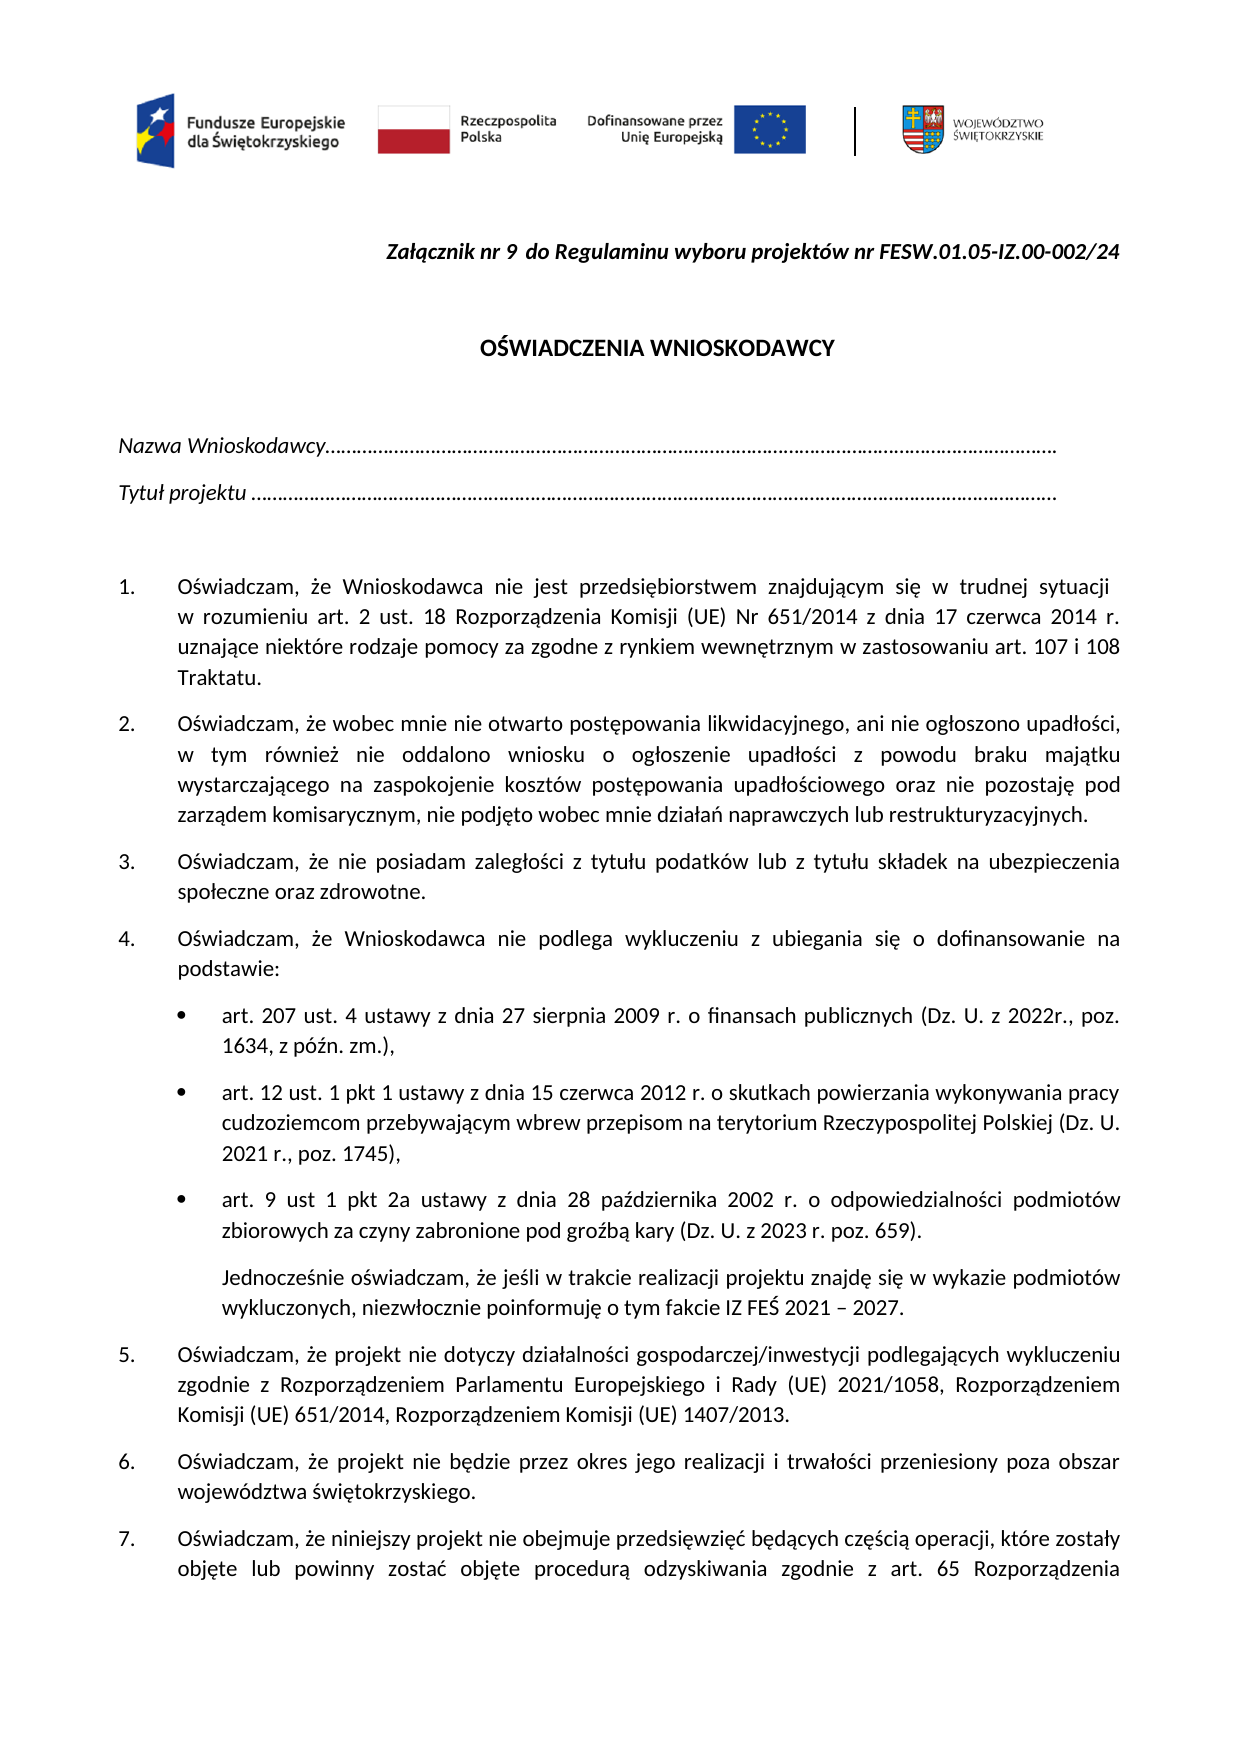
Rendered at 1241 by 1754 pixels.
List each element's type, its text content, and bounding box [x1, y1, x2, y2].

list Oświadczam, że Wnioskodawca nie podlega wykluczeniu z ubiegania się o dofinansowanie na podstawie: [118, 924, 1122, 982]
text Nazwa Wnioskodawcy…………………………………………………………………………………………………………………………. [118, 431, 1122, 459]
list Oświadczam, że wobec mnie nie otwarto postępowania likwidacyjnego, ani nie ogłoszono upadłości, w tym również nie oddalono wniosku o ogłoszenie upadłości z powodu braku majątku wystarczającego na zaspokojenie kosztów postępowania upadłościowego oraz nie pozostaję pod zarządem komisarycznym, nie podjęto wobec mnie działań naprawczych lub restrukturyzacyjnych. [118, 709, 1122, 828]
list art. 12 ust. 1 pkt 1 ustawy z dnia 15 czerwca 2012 r. o skutkach powierzania wykonywania pracy cudzoziemcom przebywającym wbrew przepisom na terytorium Rzeczypospolitej Polskiej (Dz. U. 2021 r., poz. 1745), [177, 1078, 1122, 1167]
list Oświadczam, że projekt nie dotyczy działalności gospodarczej/inwestycji podlegających wykluczeniu zgodnie z Rozporządzeniem Parlamentu Europejskiego i Rady (UE) 2021/1058, Rozporządzeniem Komisji (UE) 651/2014, Rozporządzeniem Komisji (UE) 1407/2013. [118, 1340, 1122, 1428]
list Oświadczam, że projekt nie będzie przez okres jego realizacji i trwałości przeniesiony poza obszar województwa świętokrzyskiego. [118, 1447, 1122, 1505]
list Oświadczam, że Wnioskodawca nie jest przedsiębiorstwem znajdującym się w trudnej sytuacji w rozumieniu art. 2 ust. 18 Rozporządzenia Komisji (UE) Nr 651/2014 z dnia 17 czerwca 2014 r. uznające niektóre rodzaje pomocy za zgodne z rynkiem wewnętrznym w zastosowaniu art. 107 i 108 Traktatu. [118, 572, 1122, 691]
list Oświadczam, że nie posiadam zaległości z tytułu podatków lub z tytułu składek na ubezpieczenia społeczne oraz zdrowotne. [118, 847, 1122, 905]
picture [118, 73, 1064, 191]
text Tytuł projektu ……………………………………………………………………………………………………………………………………… [118, 478, 1122, 506]
text Jednocześnie oświadczam, że jeśli w trakcie realizacji projektu znajdę się w wykazie podmiotów wykluczonych, niezwłocznie poinformuję o tym fakcie IZ FEŚ 2021 – 2027. [222, 1263, 1122, 1321]
text OŚWIADCZENIA WNIOSKODAWCY [193, 332, 1122, 363]
list art. 207 ust. 4 ustawy z dnia 27 sierpnia 2009 r. o finansach publicznych (Dz. U. z 2022r., poz. 1634, z późn. zm.), [177, 1001, 1122, 1059]
list art. 9 ust 1 pkt 2a ustawy z dnia 28 października 2002 r. o odpowiedzialności podmiotów zbiorowych za czyny zabronione pod groźbą kary (Dz. U. z 2023 r. poz. 659). [177, 1186, 1122, 1244]
text Załącznik nr 9 do Regulaminu wyboru projektów nr FESW.01.05-IZ.00-002/24 [118, 237, 1122, 265]
